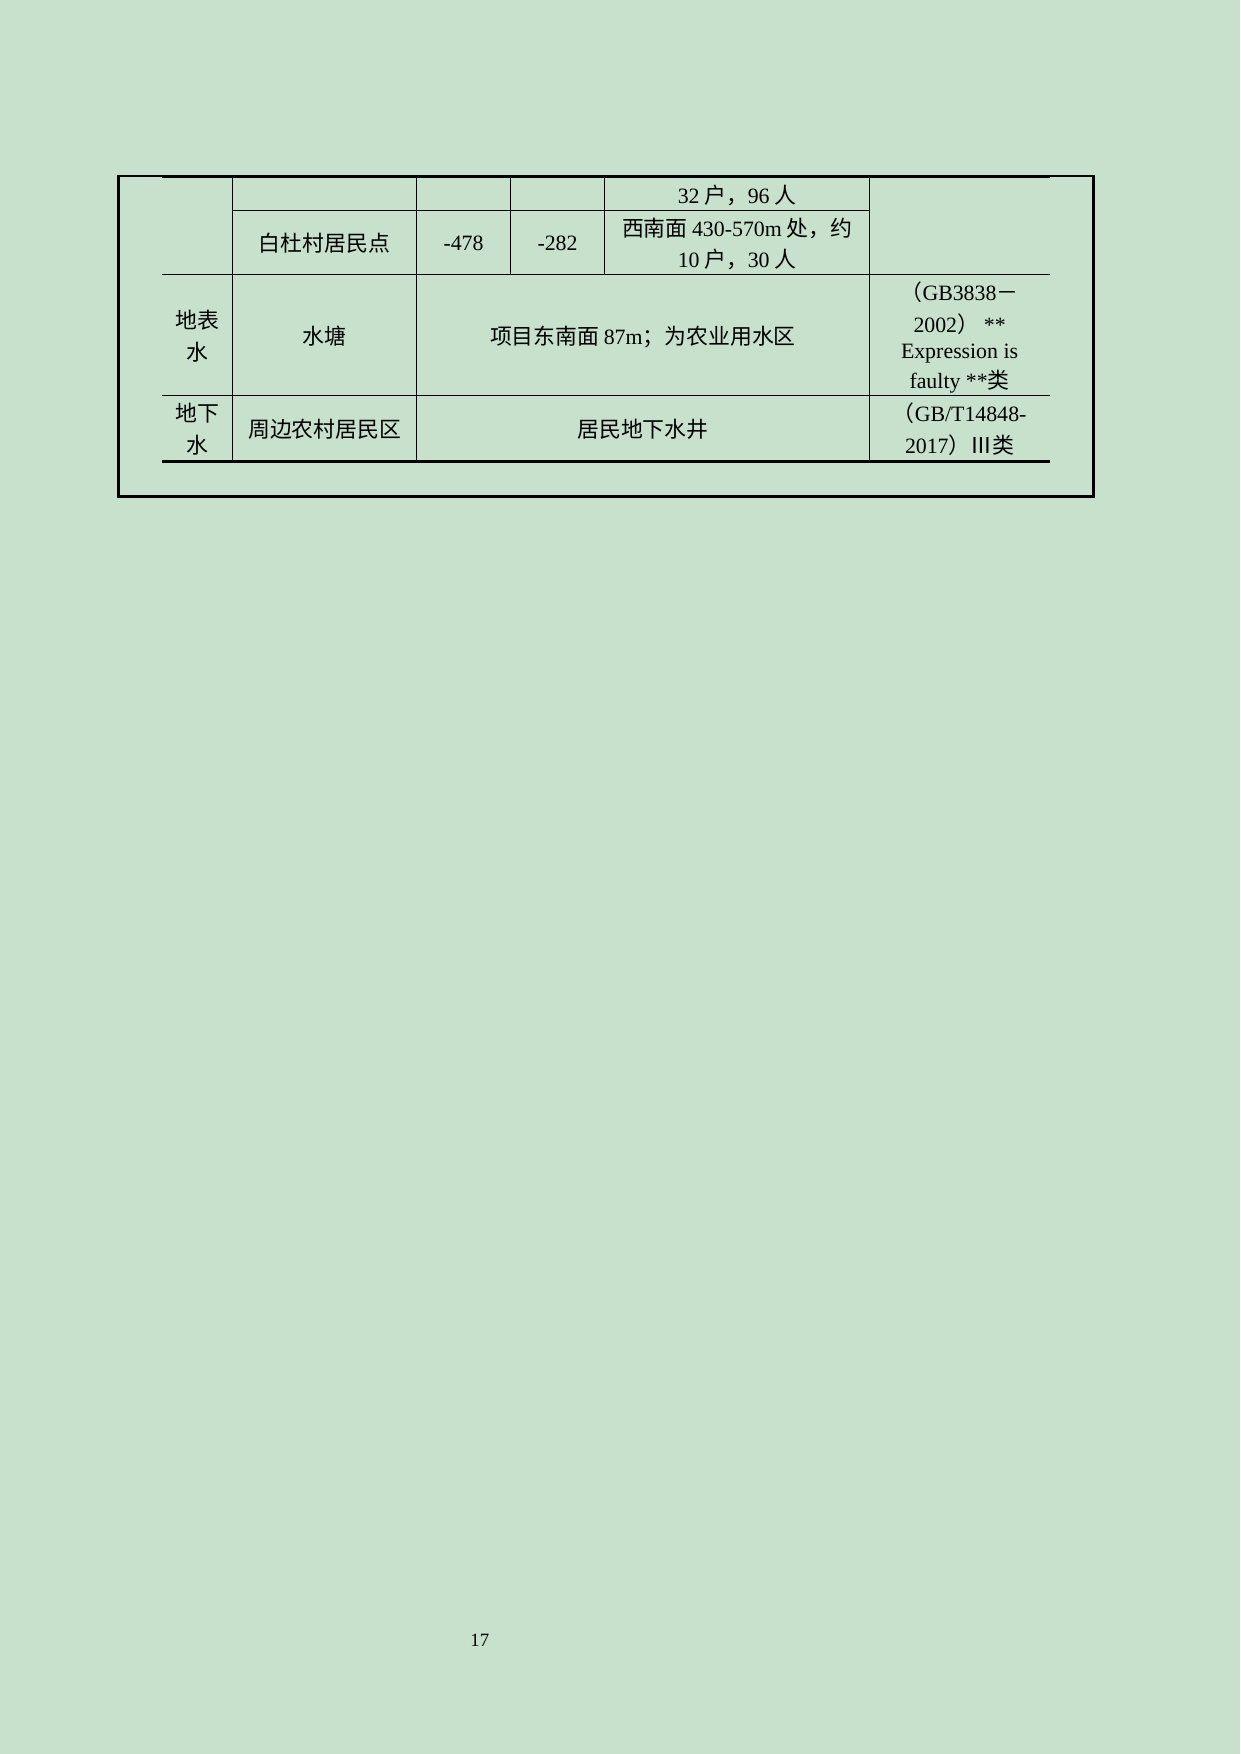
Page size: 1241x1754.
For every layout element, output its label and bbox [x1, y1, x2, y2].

table_cell [120, 177, 1092, 495]
